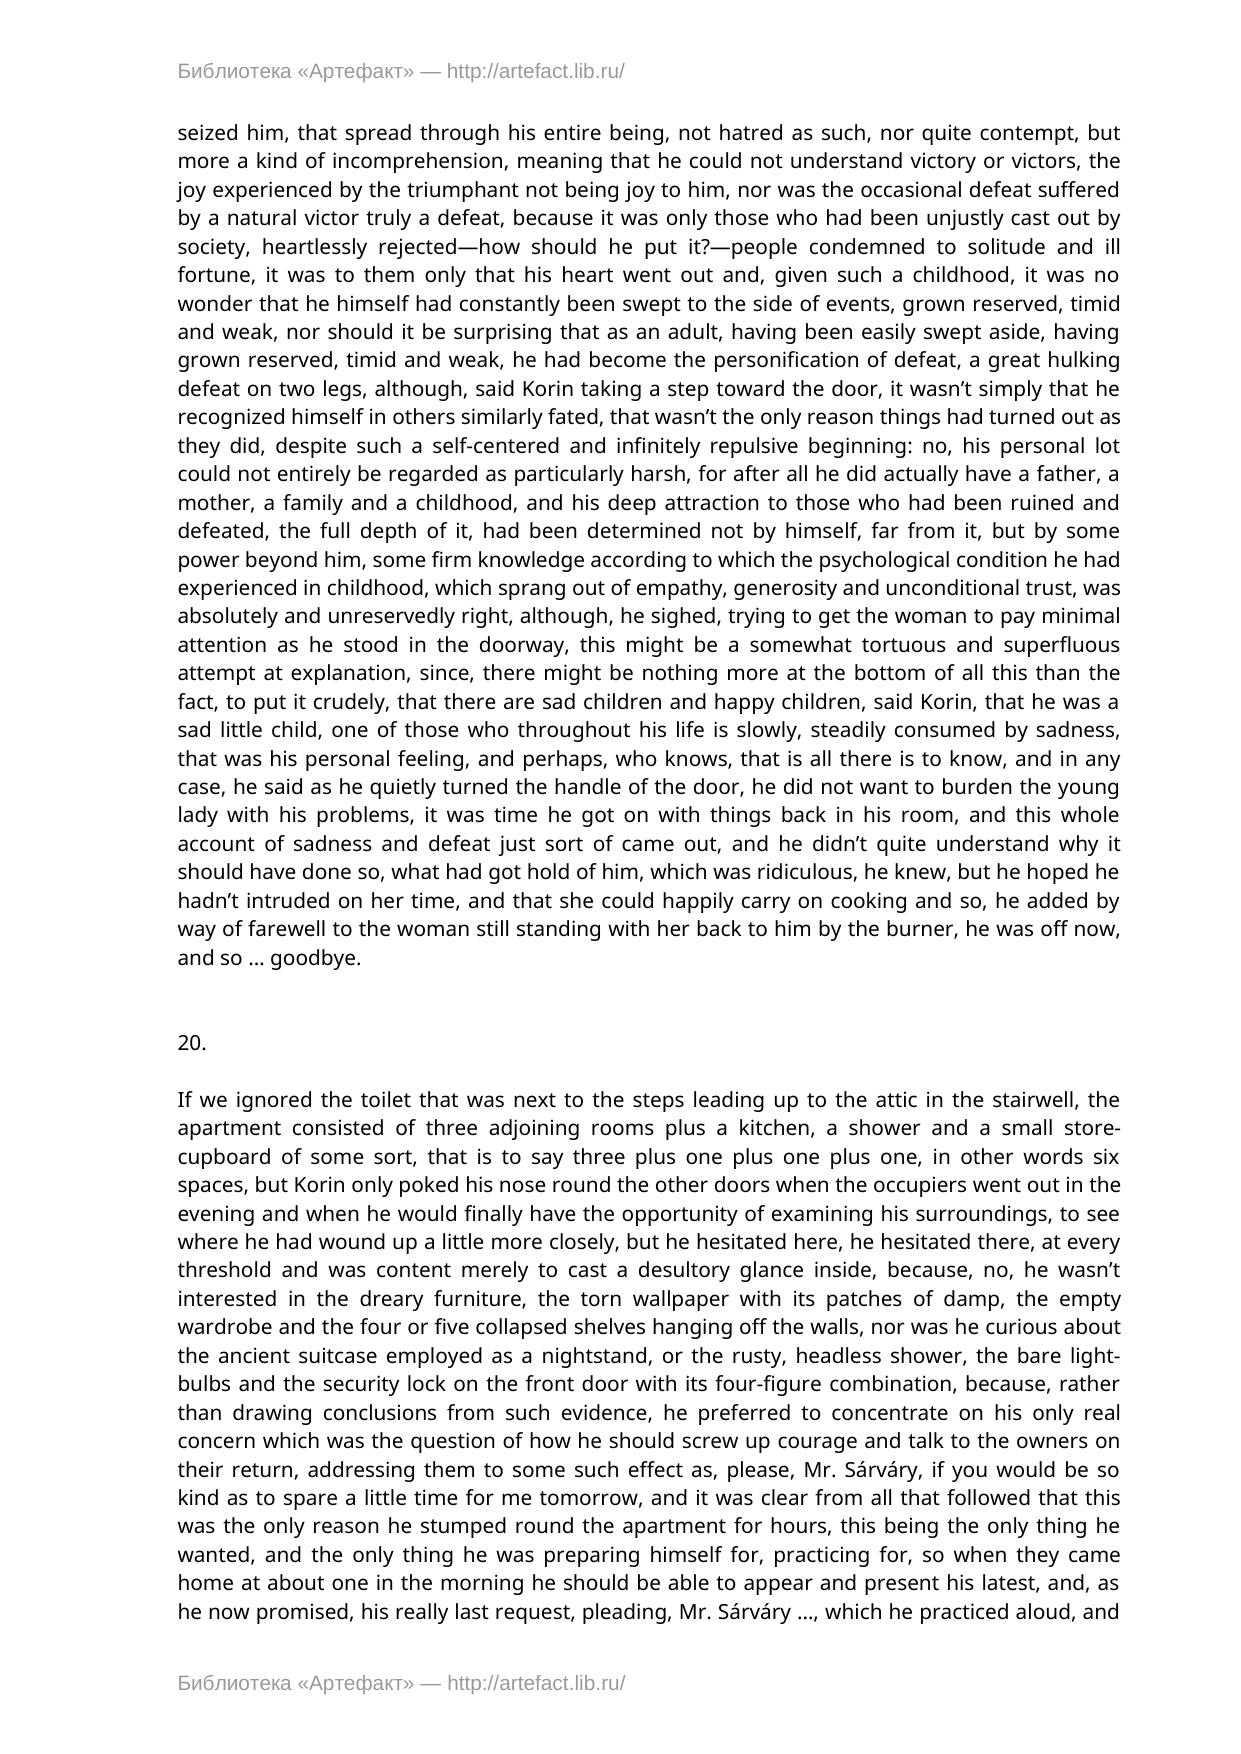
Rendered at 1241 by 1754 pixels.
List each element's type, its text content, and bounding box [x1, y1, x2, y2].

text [177, 1085, 1122, 1625]
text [177, 118, 1122, 971]
text 20. [177, 1028, 1122, 1057]
